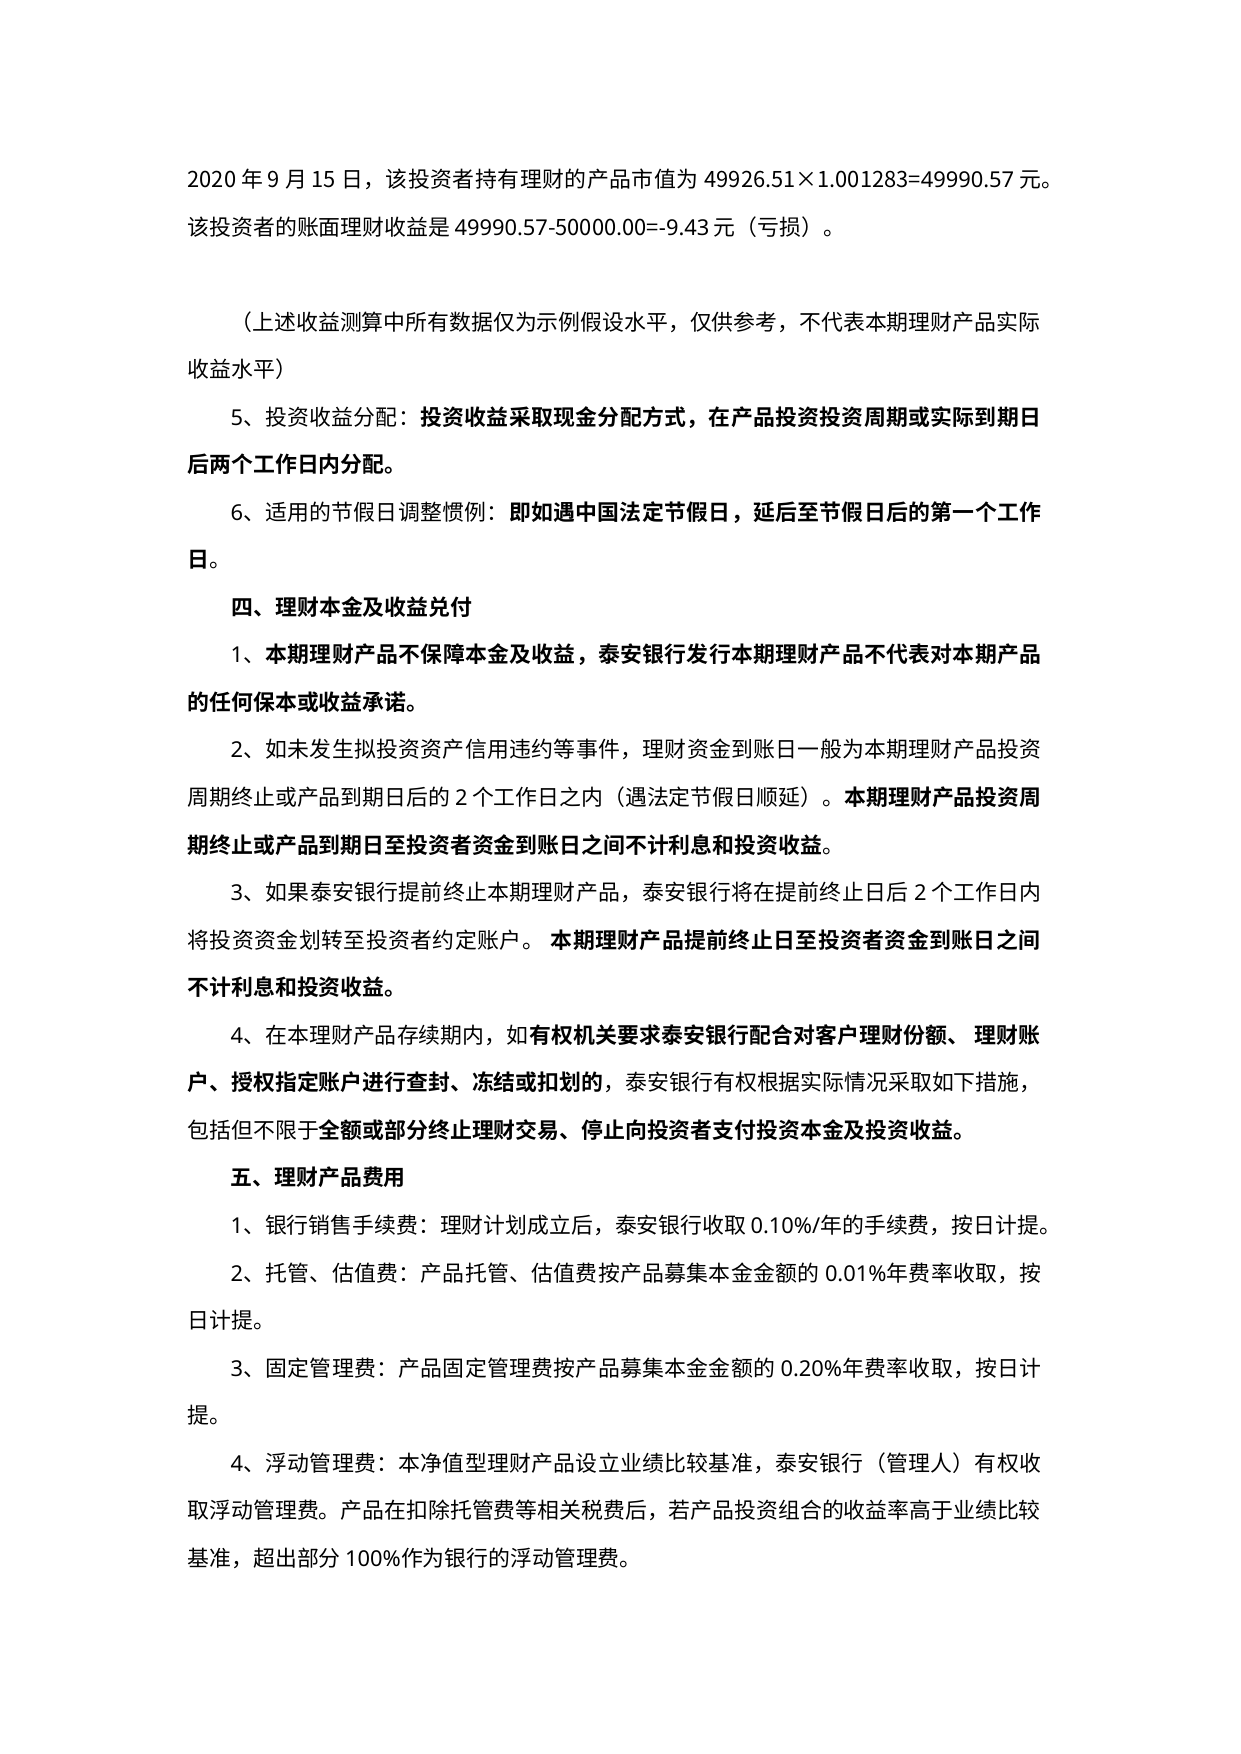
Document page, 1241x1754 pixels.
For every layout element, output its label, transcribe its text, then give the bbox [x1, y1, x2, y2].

list 适用的节假日调整惯例：即如遇中国法定节假日，延后至节假日后的第一个工作日。 [187, 495, 1042, 574]
text 五、理财产品费用 [187, 1160, 1042, 1192]
text 4、浮动管理费：本净值型理财产品设立业绩比较基准，泰安银行（管理人）有权收取浮动管理费。产品在扣除托管费等相关税费后，若产品投资组合的收益率高于业绩比较基准，超出部分100%作为银行的浮动管理费。 [187, 1446, 1042, 1573]
text 4、在本理财产品存续期内，如有权机关要求泰安银行配合对客户理财份额、 理财账户、授权指定账户进行查封、冻结或扣划的，泰安银行有权根据实际情况采取如下措施， 包括但不限于全额或部分终止理财交易、停止向投资者支付投资本金及投资收益。 [187, 1018, 1042, 1144]
text 2、如未发生拟投资资产信用违约等事件，理财资金到账日一般为本期理财产品投资周期终止或产品到期日后的2个工作日之内（遇法定节假日顺延）。本期理财产品投资周期终止或产品到期日至投资者资金到账日之间不计利息和投资收益。 [187, 732, 1042, 859]
text （上述收益测算中所有数据仅为示例假设水平，仅供参考，不代表本期理财产品实际收益水平） [187, 305, 1042, 384]
text 1、银行销售手续费：理财计划成立后，泰安银行收取0.10%/年的手续费，按日计提。 [187, 1208, 1042, 1240]
text 3、如果泰安银行提前终止本期理财产品，泰安银行将在提前终止日后2个工作日内将投资资金划转至投资者约定账户。 本期理财产品提前终止日至投资者资金到账日之间不计利息和投资收益。 [187, 875, 1042, 1002]
text 1、本期理财产品不保障本金及收益，泰安银行发行本期理财产品不代表对本期产品的任何保本或收益承诺。 [187, 637, 1042, 717]
list 投资收益分配：投资收益采取现金分配方式，在产品投资投资周期或实际到期日后两个工作日内分配。 [187, 400, 1042, 479]
text 2、托管、估值费：产品托管、估值费按产品募集本金金额的0.01%年费率收取，按日计提。 [187, 1256, 1042, 1335]
text 3、固定管理费：产品固定管理费按产品募集本金金额的0.20%年费率收取，按日计提。 [187, 1351, 1042, 1430]
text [187, 162, 1042, 241]
text 四、理财本金及收益兑付 [187, 590, 1042, 622]
